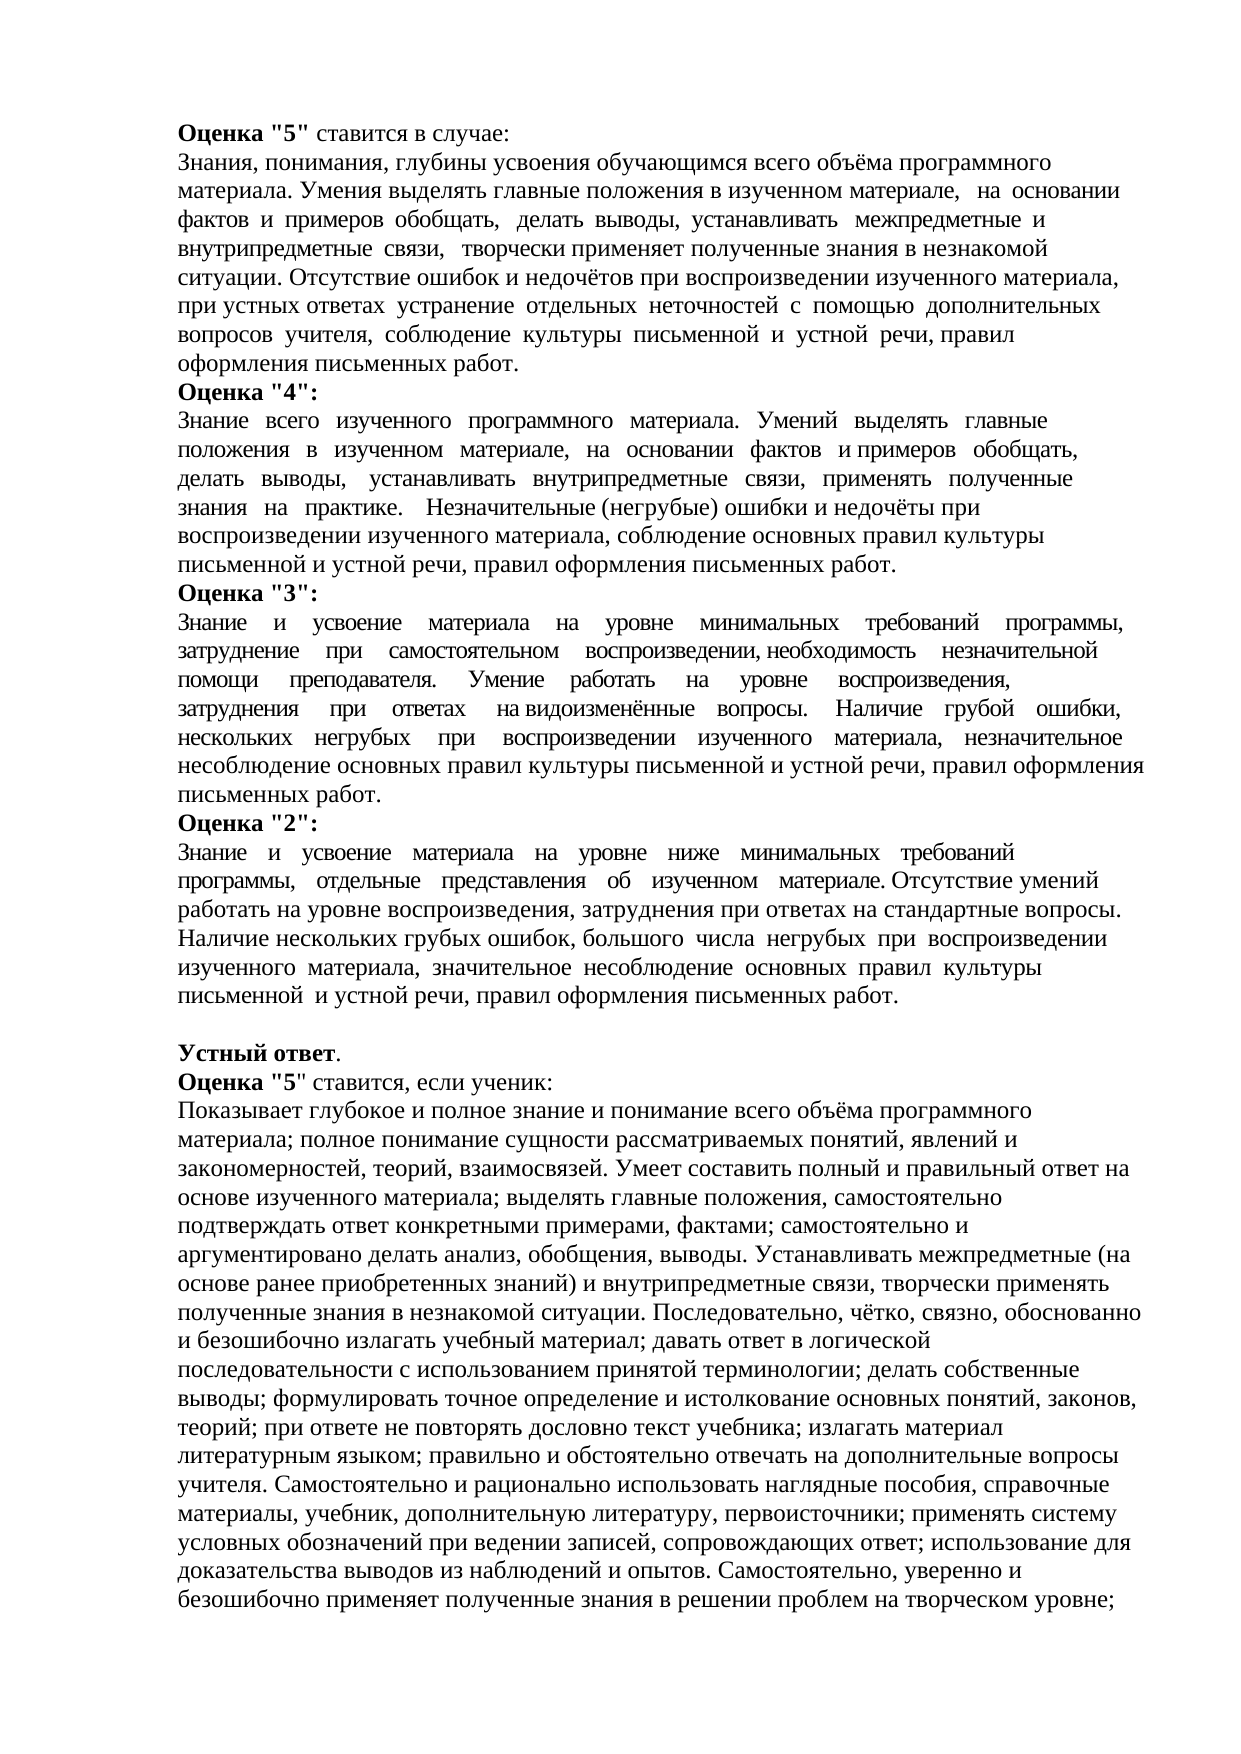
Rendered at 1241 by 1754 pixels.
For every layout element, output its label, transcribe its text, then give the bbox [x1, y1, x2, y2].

text Оценка "4": [177, 377, 1152, 406]
text Оценка "2": [177, 808, 1152, 837]
text Знание всего изученного программного материала. Умений выделять главные положения в изученном материале, на основании фактов и примеров обобщать, делать выводы, устанавливать внутрипредметные связи, применять полученные знания на практике. Незначительные (негрубые) ошибки и недочёты при воспроизведении изученного материала, соблюдение основных правил культуры письменной и устной речи, правил оформления письменных работ. [177, 406, 1152, 578]
text Знания, понимания, глубины усвоения обучающимся всего объёма программного материала. Умения выделять главные положения в изученном материале, на основании фактов и примеров обобщать, делать выводы, устанавливать межпредметные и внутрипредметные связи, творчески применяет полученные знания в незнакомой ситуации. Отсутствие ошибок и недочётов при воспроизведении изученного материала, при устных ответах устранение отдельных неточностей с помощью дополнительных вопросов учителя, соблюдение культуры письменной и устной речи, правил оформления письменных работ. [177, 147, 1152, 377]
text Знание и усвоение материала на уровне минимальных требований программы, затруднение при самостоятельном воспроизведении, необходимость незначительной помощи преподавателя. Умение работать на уровне воспроизведения, затруднения при ответах на видоизменённые вопросы. Наличие грубой ошибки, нескольких негрубых при воспроизведении изученного материала, незначительное несоблюдение основных правил культуры письменной и устной речи, правил оформления письменных работ. [177, 607, 1152, 808]
text Оценка "5" ставится в случае: [177, 118, 1152, 147]
text Показывает глубокое и полное знание и понимание всего объёма программного материала; полное понимание сущности рассматриваемых понятий, явлений и закономерностей, теорий, взаимосвязей. Умеет составить полный и правильный ответ на основе изученного материала; выделять главные положения, самостоятельно подтверждать ответ конкретными примерами, фактами; самостоятельно и аргументировано делать анализ, обобщения, выводы. Устанавливать межпредметные (на основе ранее приобретенных знаний) и внутрипредметные связи, творчески применять полученные знания в незнакомой ситуации. Последовательно, чётко, связно, обоснованно и безошибочно излагать учебный материал; давать ответ в логической последовательности с использованием принятой терминологии; делать собственные выводы; формулировать точное определение и истолкование основных понятий, законов, теорий; при ответе не повторять дословно текст учебника; излагать материал литературным языком; правильно и обстоятельно отвечать на дополнительные вопросы учителя. Самостоятельно и рационально использовать наглядные пособия, справочные материалы, учебник, дополнительную литературу, первоисточники; применять систему условных обозначений при ведении записей, сопровождающих ответ; использование для доказательства выводов из наблюдений и опытов. Самостоятельно, уверенно и безошибочно применяет полученные знания в решении проблем на творческом уровне; [177, 1096, 1152, 1613]
text Оценка "5" ставится, если ученик: [177, 1067, 1152, 1096]
text Знание и усвоение материала на уровне ниже минимальных требований программы, отдельные представления об изученном материале. Отсутствие умений работать на уровне воспроизведения, затруднения при ответах на стандартные вопросы. Наличие нескольких грубых ошибок, большого числа негрубых при воспроизведении изученного материала, значительное несоблюдение основных правил культуры письменной и устной речи, правил оформления письменных работ. [177, 837, 1152, 1009]
text Оценка "3": [177, 578, 1152, 607]
text Устный ответ. [177, 1038, 1152, 1067]
